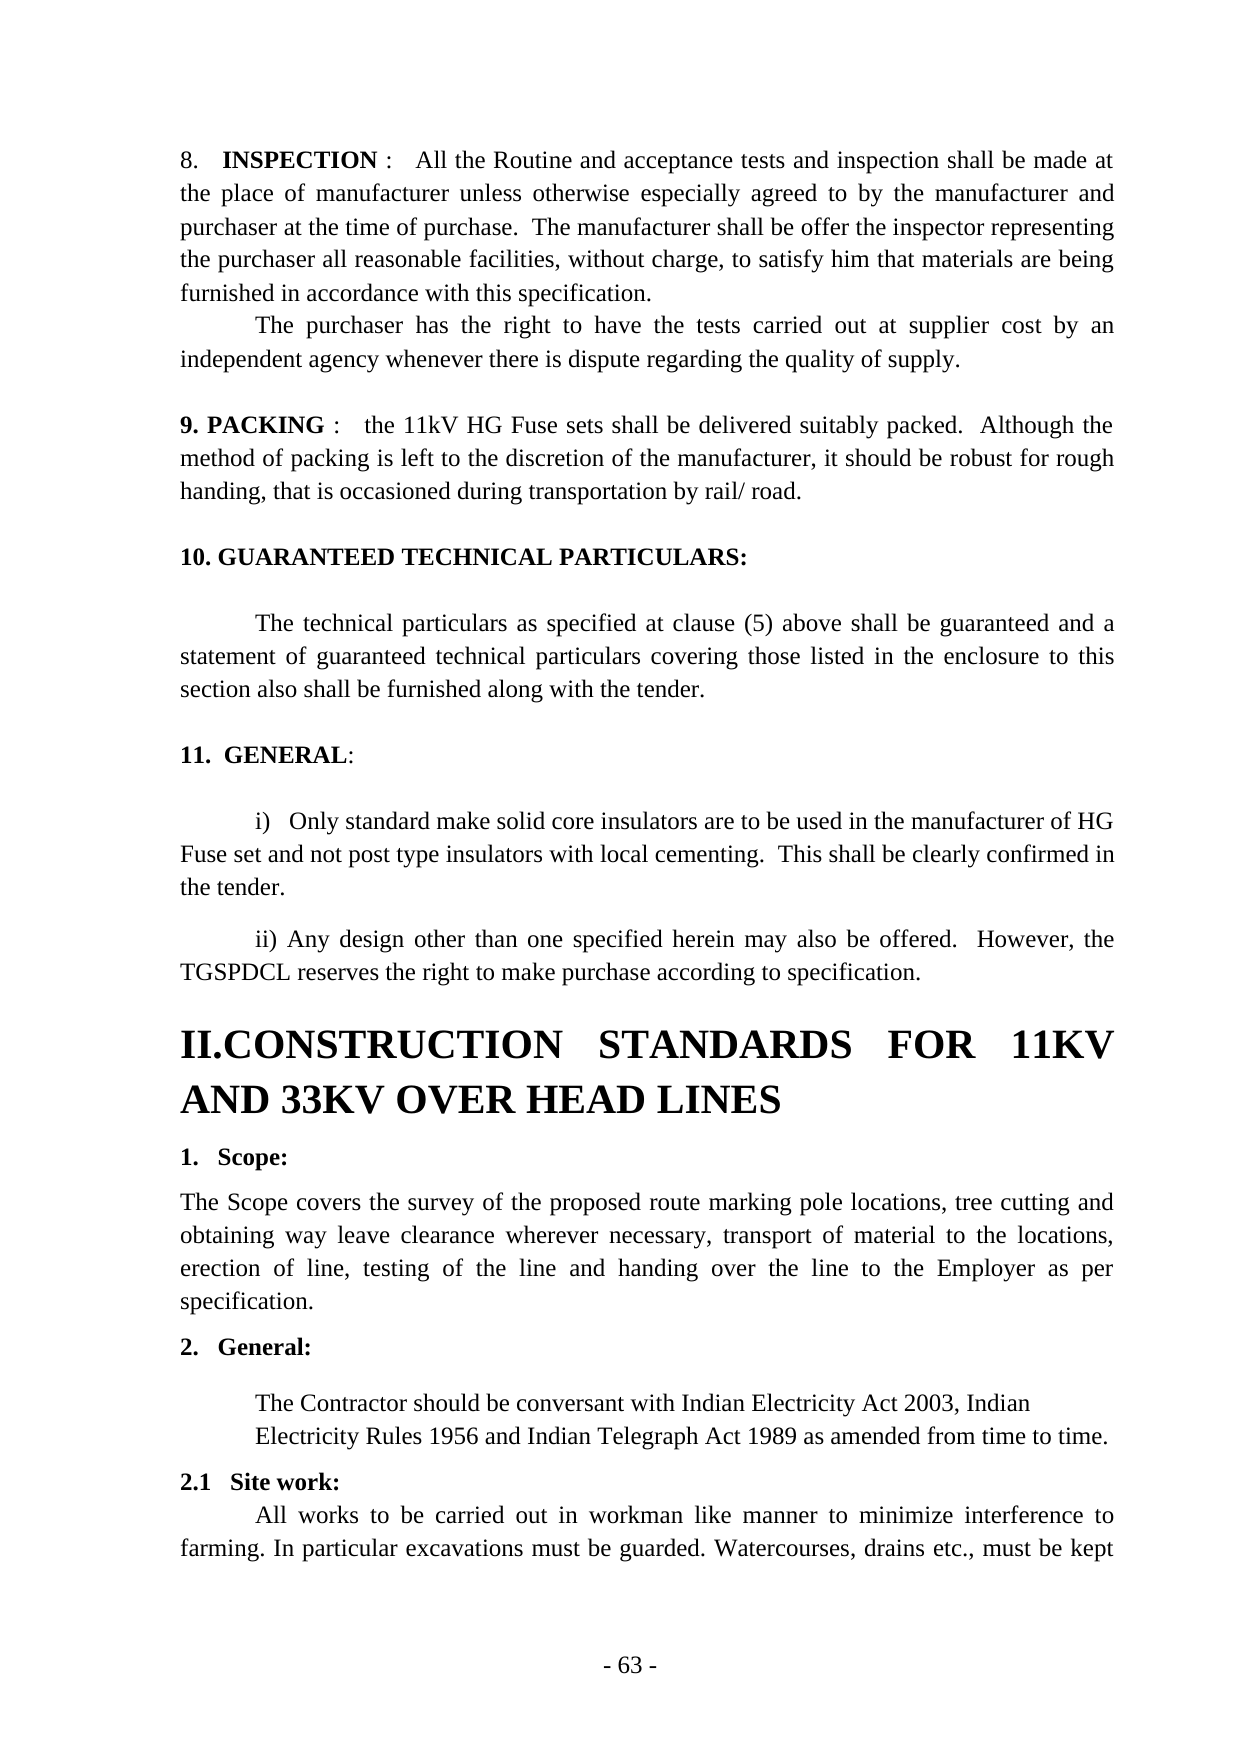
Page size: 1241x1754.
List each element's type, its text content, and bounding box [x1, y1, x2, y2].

text 8. INSPECTION : All the Routine and acceptance tests and inspection shall be made at the place of manufacturer unless otherwise especially agreed to by the manufacturer and purchaser at the time of purchase. The manufacturer shall be offer the inspector representing the purchaser all reasonable facilities, without charge, to satisfy him that materials are being furnished in accordance with this specification. [180, 146, 1115, 306]
text 2.1 Site work: [180, 1467, 1115, 1496]
text 11. GENERAL: [180, 740, 1115, 769]
text The Scope covers the survey of the proposed route marking pole locations, tree cutting and obtaining way leave clearance wherever necessary, transport of material to the locations, erection of line, testing of the line and handing over the line to the Employer as per specification. [180, 1187, 1115, 1315]
text The Contractor should be conversant with Indian Electricity Act 2003, Indian Electricity Rules 1956 and Indian Telegraph Act 1989 as amended from time to time. [255, 1388, 1115, 1450]
text ii) Any design other than one specified herein may also be offered. However, the TGSPDCL reserves the right to make purchase according to specification. [180, 924, 1115, 986]
text 2. General: [180, 1332, 1115, 1361]
text 1. Scope: [180, 1142, 1115, 1171]
text The purchaser has the right to have the tests carried out at supplier cost by an independent agency whenever there is dispute regarding the quality of supply. [180, 311, 1115, 372]
text 9. PACKING : the 11kV HG Fuse sets shall be delivered suitably packed. Although the method of packing is left to the discretion of the manufacturer, it should be robust for rough handing, that is occasioned during transportation by rail/ road. [180, 410, 1115, 504]
text 10. GUARANTEED TECHNICAL PARTICULARS: [180, 542, 1115, 571]
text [180, 1500, 1115, 1562]
text i) Only standard make solid core insulators are to be used in the manufacturer of HG Fuse set and not post type insulators with local cementing. This shall be clearly confirmed in the tender. [180, 806, 1115, 901]
text The technical particulars as specified at clause (5) above shall be guaranteed and a statement of guaranteed technical particulars covering those listed in the enclosure to this section also shall be furnished along with the tender. [180, 608, 1115, 703]
subtitle II.CONSTRUCTION STANDARDS FOR 11KV AND 33KV OVER HEAD LINES [180, 1019, 1115, 1122]
